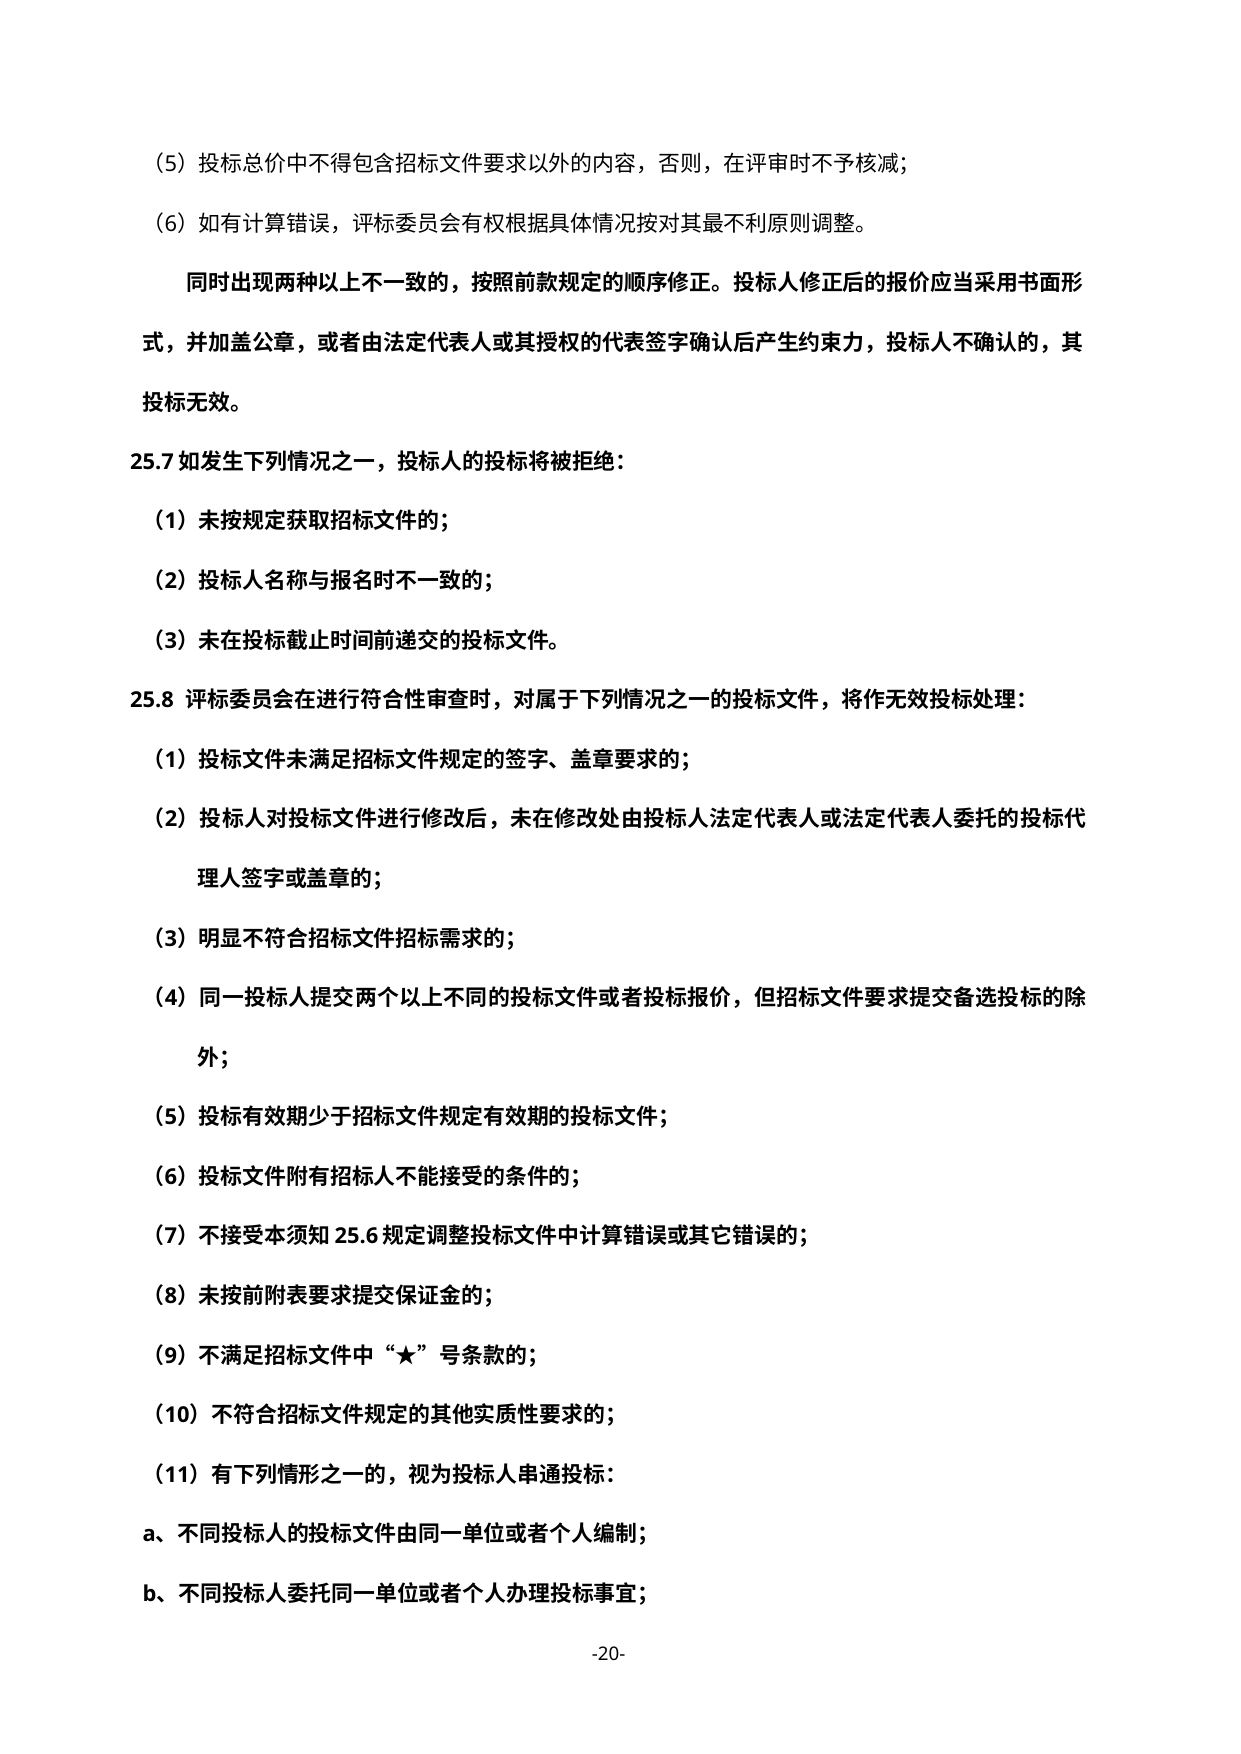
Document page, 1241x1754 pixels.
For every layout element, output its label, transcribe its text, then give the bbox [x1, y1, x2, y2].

text （5）投标有效期少于招标文件规定有效期的投标文件； [142, 1086, 1087, 1145]
text （2）投标人名称与报名时不一致的； [142, 549, 1087, 609]
text 25.8 评标委员会在进行符合性审查时，对属于下列情况之一的投标文件，将作无效投标处理： [130, 668, 1087, 728]
text （1）未按规定获取招标文件的； [142, 490, 1087, 549]
text （5）投标总价中不得包含招标文件要求以外的内容，否则，在评审时不予核减； [142, 132, 1087, 192]
text （6）如有计算错误，评标委员会有权根据具体情况按对其最不利原则调整。 [142, 192, 1087, 251]
text （3）未在投标截止时间前递交的投标文件。 [142, 609, 1087, 668]
text （4）同一投标人提交两个以上不同的投标文件或者投标报价，但招标文件要求提交备选投标的除外； [142, 966, 1087, 1086]
text b、不同投标人委托同一单位或者个人办理投标事宜； [142, 1562, 1087, 1622]
text a、不同投标人的投标文件由同一单位或者个人编制； [142, 1503, 1087, 1562]
text （1）投标文件未满足招标文件规定的签字、盖章要求的； [142, 728, 1087, 788]
text （6）投标文件附有招标人不能接受的条件的； [142, 1145, 1087, 1205]
text （9）不满足招标文件中“★”号条款的； [142, 1324, 1087, 1383]
text （2）投标人对投标文件进行修改后，未在修改处由投标人法定代表人或法定代表人委托的投标代理人签字或盖章的； [142, 788, 1087, 907]
text 同时出现两种以上不一致的，按照前款规定的顺序修正。投标人修正后的报价应当采用书面形式，并加盖公章，或者由法定代表人或其授权的代表签字确认后产生约束力，投标人不确认的，其投标无效。 [142, 251, 1087, 430]
text 25.7如发生下列情况之一，投标人的投标将被拒绝： [130, 430, 1087, 490]
text （8）未按前附表要求提交保证金的； [142, 1264, 1087, 1324]
text （10）不符合招标文件规定的其他实质性要求的； [142, 1383, 1087, 1443]
text （3）明显不符合招标文件招标需求的； [142, 907, 1087, 966]
text （7）不接受本须知25.6规定调整投标文件中计算错误或其它错误的； [142, 1205, 1087, 1264]
text （11）有下列情形之一的，视为投标人串通投标： [142, 1443, 1087, 1503]
